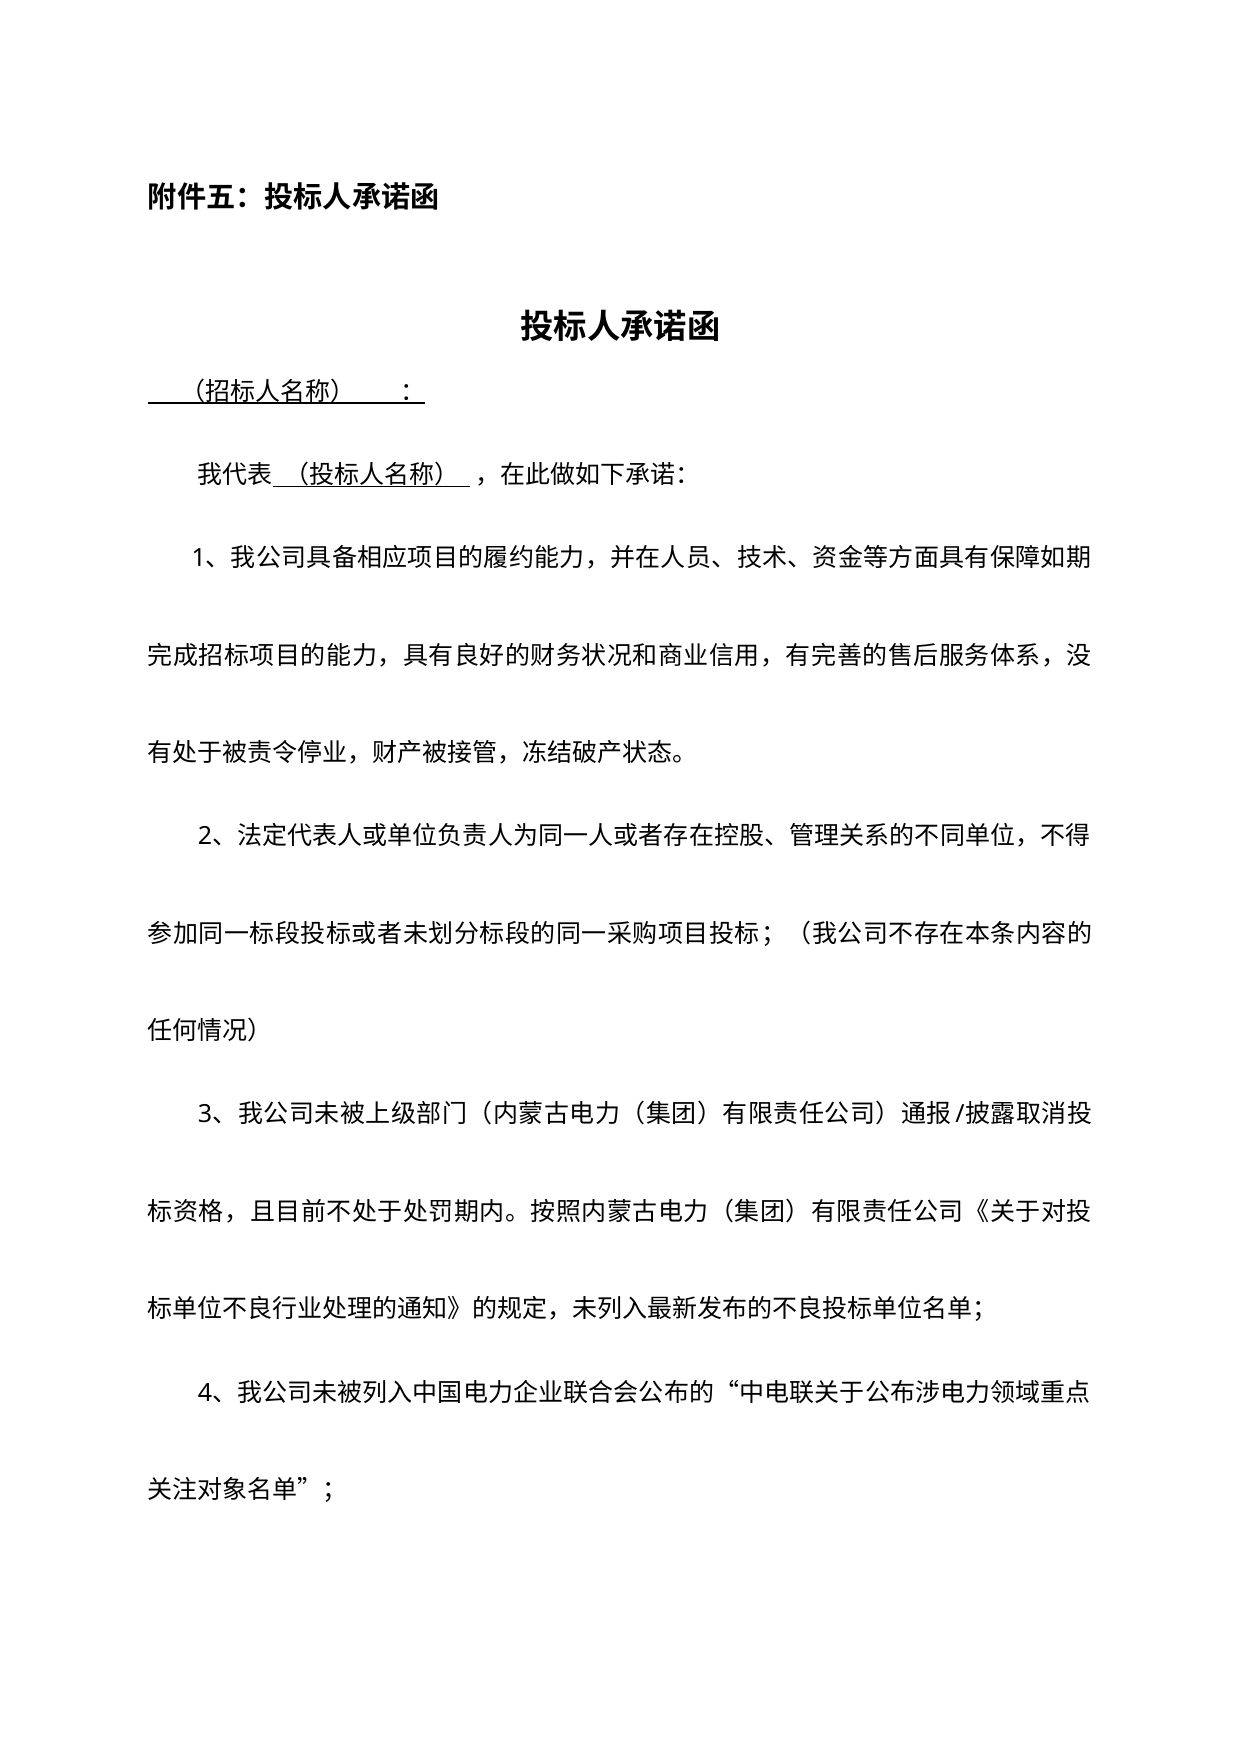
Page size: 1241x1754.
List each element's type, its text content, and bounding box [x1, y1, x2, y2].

text 投标人承诺函 [148, 292, 1093, 357]
text 3、我公司未被上级部门（内蒙古电力（集团）有限责任公司）通报/披露取消投标资格，且目前不处于处罚期内。按照内蒙古电力（集团）有限责任公司《关于对投标单位不良行业处理的通知》的规定，未列入最新发布的不良投标单位名单； [148, 1079, 1093, 1339]
text 2、法定代表人或单位负责人为同一人或者存在控股、管理关系的不同单位，不得参加同一标段投标或者未划分标段的同一采购项目投标；（我公司不存在本条内容的任何情况） [148, 801, 1093, 1061]
text 附件五：投标人承诺函 [148, 162, 1093, 227]
text 我代表 （投标人名称） ，在此做如下承诺： [148, 440, 1093, 505]
text 4、我公司未被列入中国电力企业联合会公布的“中电联关于公布涉电力领域重点关注对象名单”； [148, 1358, 1093, 1520]
list 我公司具备相应项目的履约能力，并在人员、技术、资金等方面具有保障如期完成招标项目的能力，具有良好的财务状况和商业信用，有完善的售后服务体系，没有处于被责令停业，财产被接管，冻结破产状态。 [148, 523, 1093, 783]
text （招标人名称） ： [148, 357, 1093, 422]
